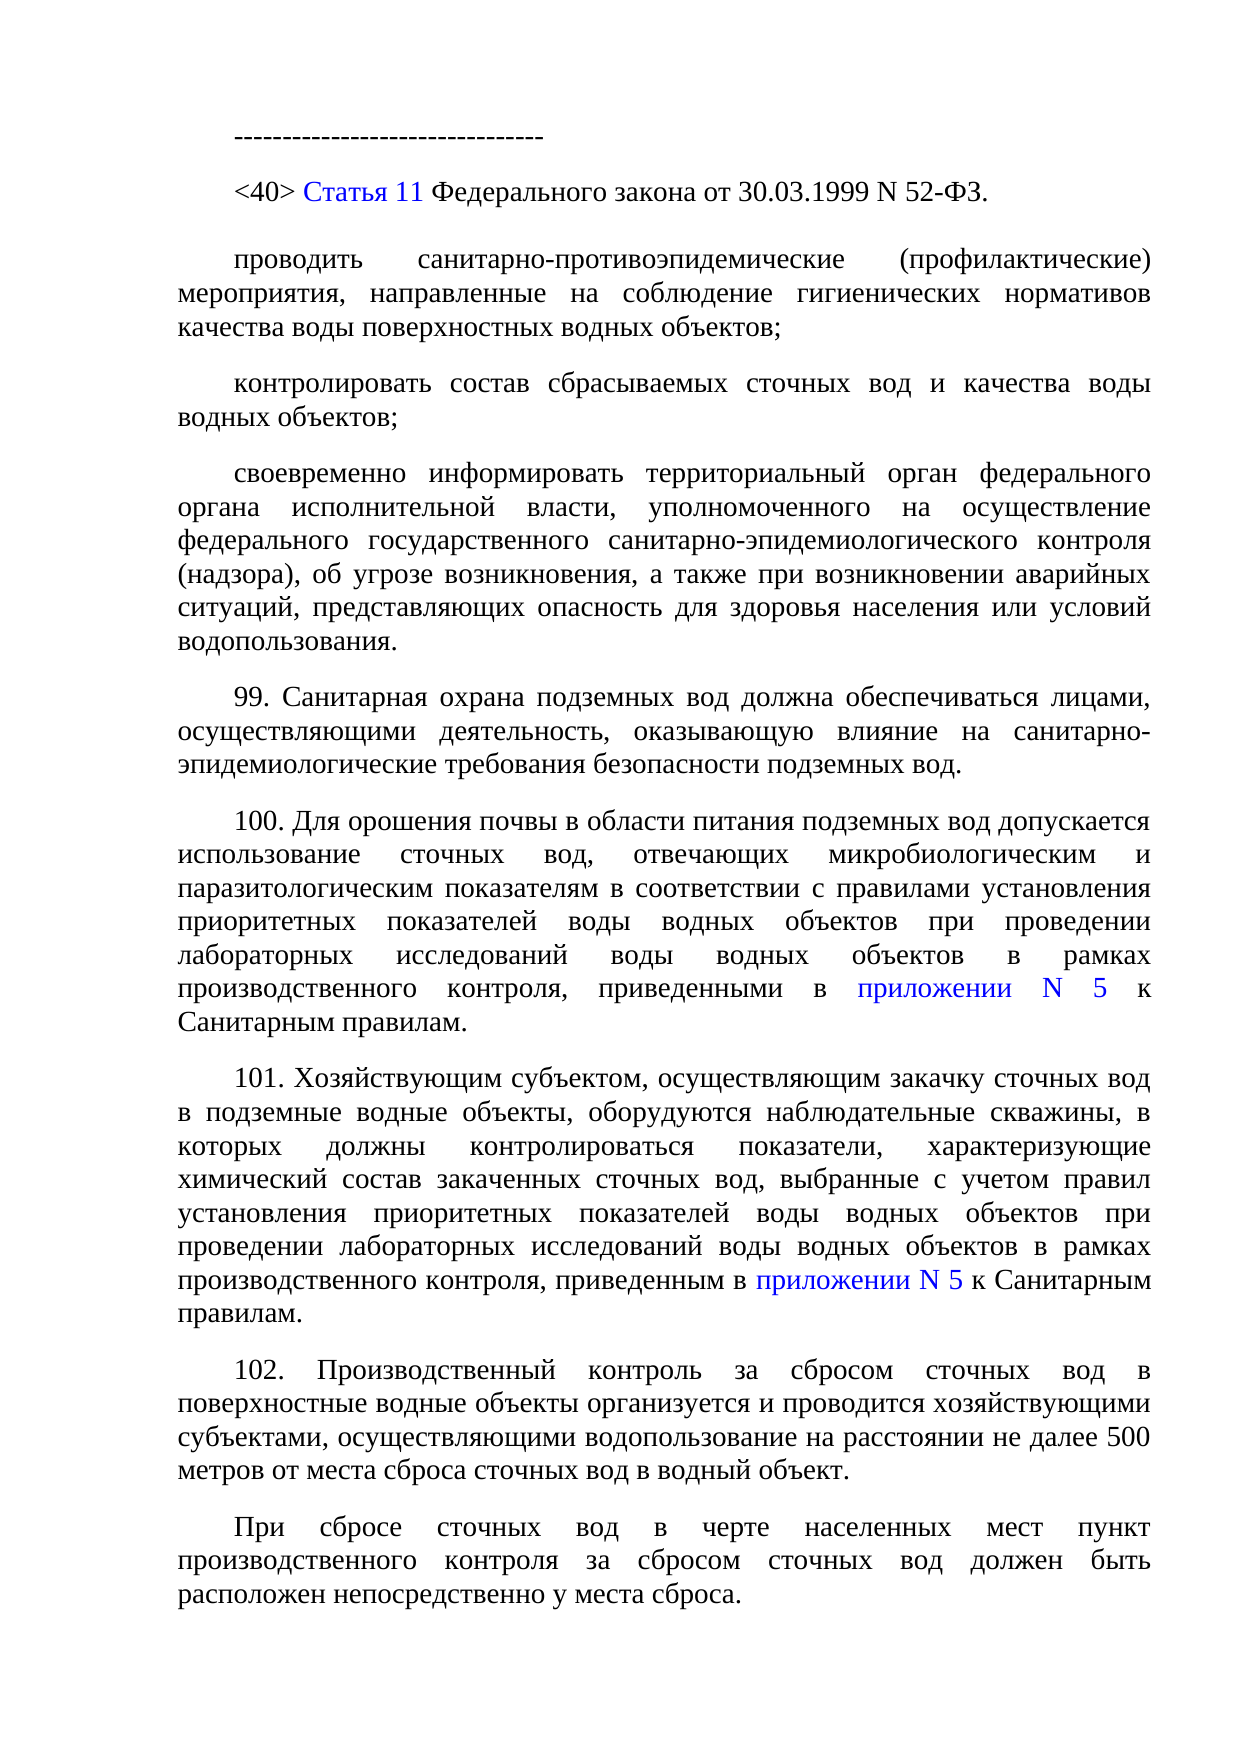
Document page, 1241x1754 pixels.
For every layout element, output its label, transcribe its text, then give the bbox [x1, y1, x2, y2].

text -------------------------------- [177, 118, 1152, 152]
text При сбросе сточных вод в черте населенных мест пункт производственного контроля за сбросом сточных вод должен быть расположен непосредственно у места сброса. [177, 1509, 1152, 1609]
text проводить санитарно-противоэпидемические (профилактические) мероприятия, направленные на соблюдение гигиенических нормативов качества воды поверхностных водных объектов; [177, 242, 1152, 342]
text своевременно информировать территориальный орган федерального органа исполнительной власти, уполномоченного на осуществление федерального государственного санитарно-эпидемиологического контроля (надзора), об угрозе возникновения, а также при возникновении аварийных ситуаций, представляющих опасность для здоровья населения или условий водопользования. [177, 455, 1152, 656]
text 102. Производственный контроль за сбросом сточных вод в поверхностные водные объекты организуется и проводится хозяйствующими субъектами, осуществляющими водопользование на расстоянии не далее 500 метров от места сброса сточных вод в водный объект. [177, 1352, 1152, 1486]
text контролировать состав сбрасываемых сточных вод и качества воды водных объектов; [177, 365, 1152, 432]
text 101. Хозяйствующим субъектом, осуществляющим закачку сточных вод в подземные водные объекты, оборудуются наблюдательные скважины, в которых должны контролироваться показатели, характеризующие химический состав закаченных сточных вод, выбранные с учетом правил установления приоритетных показателей воды водных объектов при проведении лабораторных исследований воды водных объектов в рамках производственного контроля, приведенным в приложении N 5 к Санитарным правилам. [177, 1061, 1152, 1329]
text 100. Для орошения почвы в области питания подземных вод допускается использование сточных вод, отвечающих микробиологическим и паразитологическим показателям в соответствии с правилами установления приоритетных показателей воды водных объектов при проведении лабораторных исследований воды водных объектов в рамках производственного контроля, приведенными в приложении N 5 к Санитарным правилам. [177, 803, 1152, 1038]
text 99. Санитарная охрана подземных вод должна обеспечиваться лицами, осуществляющими деятельность, оказывающую влияние на санитарно-эпидемиологические требования безопасности подземных вод. [177, 679, 1152, 780]
text <40> Статья 11 Федерального закона от 30.03.1999 N 52-ФЗ. [177, 174, 1152, 208]
